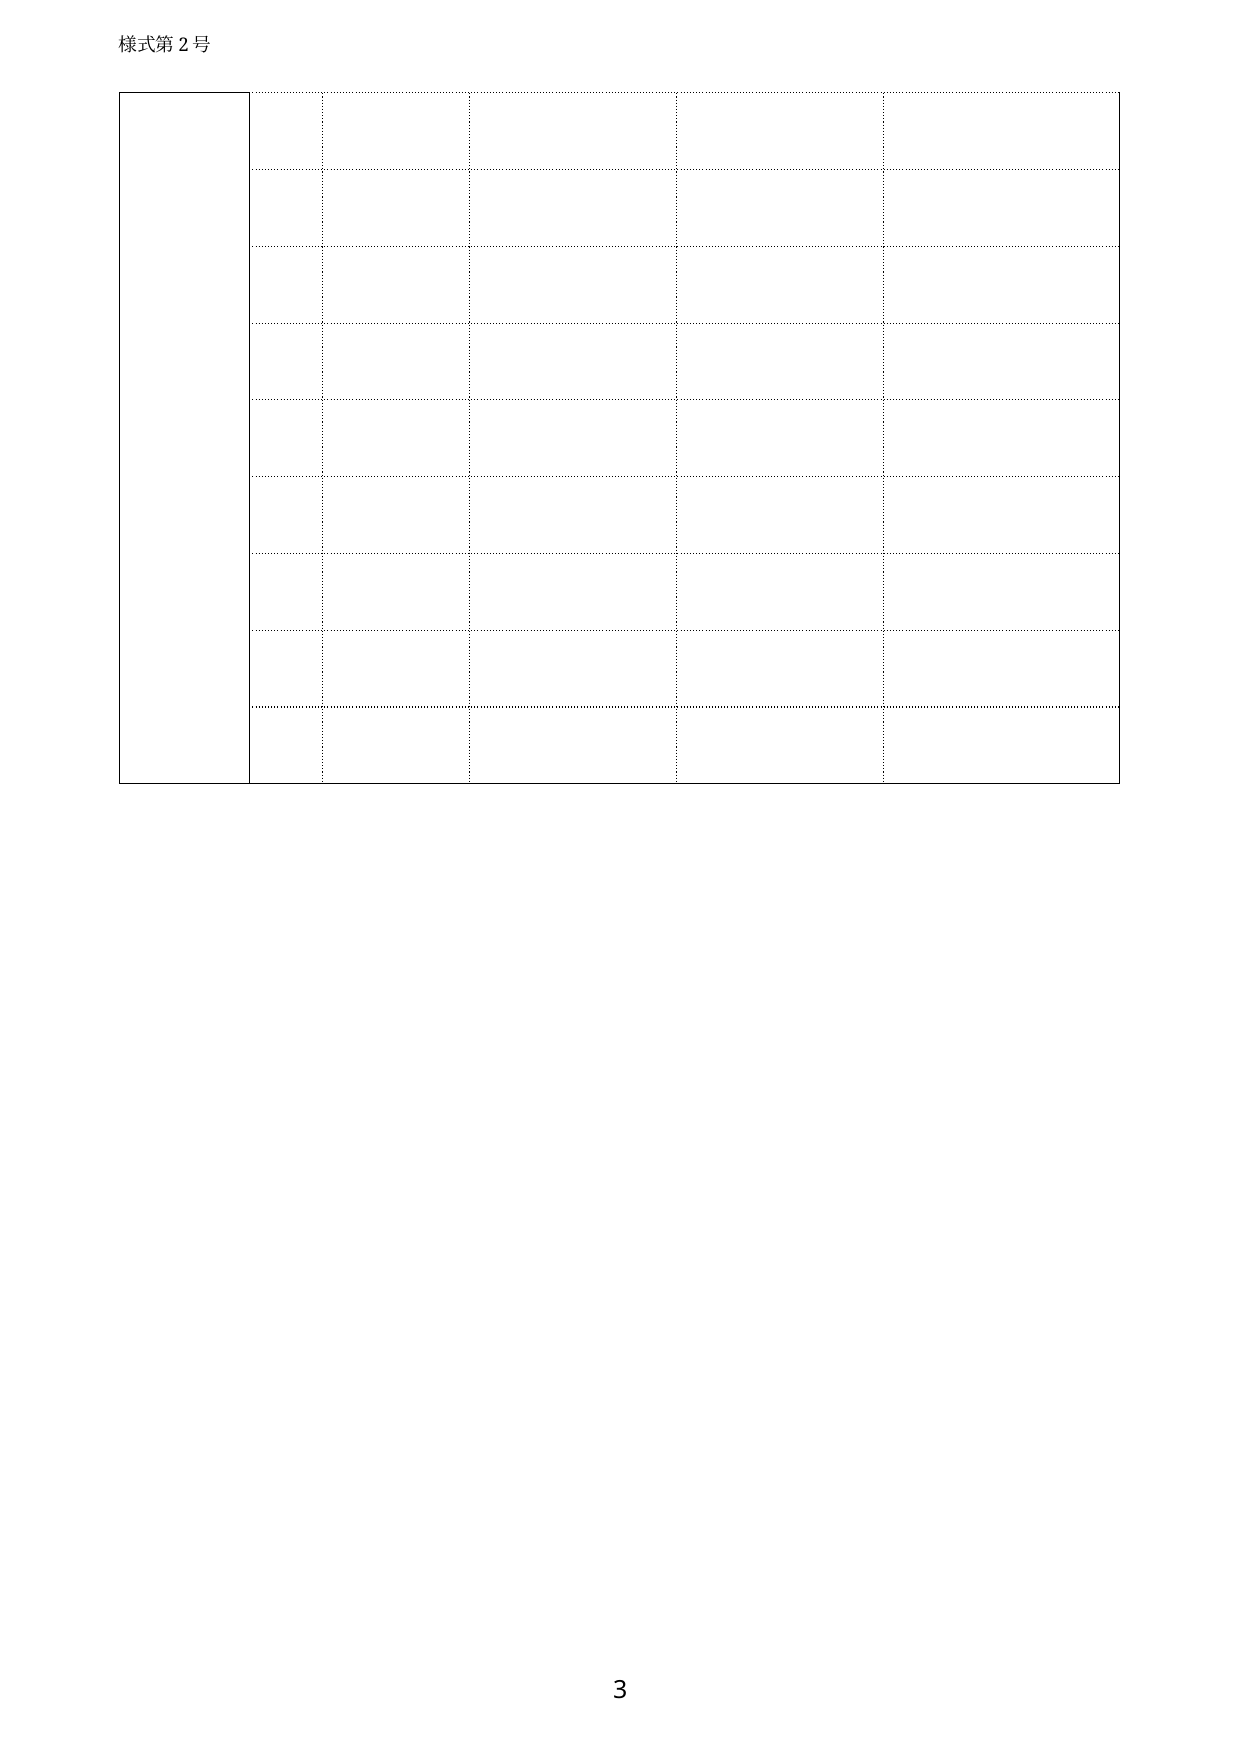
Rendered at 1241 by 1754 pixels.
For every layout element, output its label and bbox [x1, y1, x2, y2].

table_cell [470, 399, 676, 476]
table_cell [322, 706, 470, 783]
table_cell [322, 323, 470, 399]
table_cell [470, 169, 676, 246]
table_cell [883, 169, 1119, 246]
table_cell [250, 630, 322, 706]
table_cell [883, 246, 1119, 323]
table_cell [322, 169, 470, 246]
table_cell [250, 399, 322, 476]
table_cell [322, 92, 470, 169]
table_cell [250, 169, 322, 246]
table_cell [470, 92, 676, 169]
table_cell [250, 323, 322, 399]
table_cell [250, 553, 322, 630]
table_cell [676, 630, 883, 706]
table_cell [322, 399, 470, 476]
table_cell [250, 246, 322, 323]
table_cell [883, 706, 1119, 783]
table_cell [470, 476, 676, 553]
table_cell [883, 553, 1119, 630]
table_cell [322, 246, 470, 323]
table_cell [470, 553, 676, 630]
table_cell [470, 323, 676, 399]
table_cell [322, 553, 470, 630]
table_cell [322, 476, 470, 553]
table_cell [883, 323, 1119, 399]
table_cell [676, 553, 883, 630]
table_cell [676, 169, 883, 246]
table_cell [250, 706, 322, 783]
table_cell [470, 246, 676, 323]
table_cell [676, 323, 883, 399]
table_cell [883, 630, 1119, 706]
table_cell [470, 706, 676, 783]
table_cell [676, 92, 883, 169]
table_cell [676, 246, 883, 323]
table_cell [250, 476, 322, 553]
table_cell [883, 399, 1119, 476]
table_cell [883, 92, 1119, 169]
table_cell [676, 399, 883, 476]
table_cell [676, 706, 883, 783]
table_cell [883, 476, 1119, 553]
table_cell [470, 630, 676, 706]
table_cell [250, 92, 322, 169]
table_cell [322, 630, 470, 706]
table_cell [676, 476, 883, 553]
